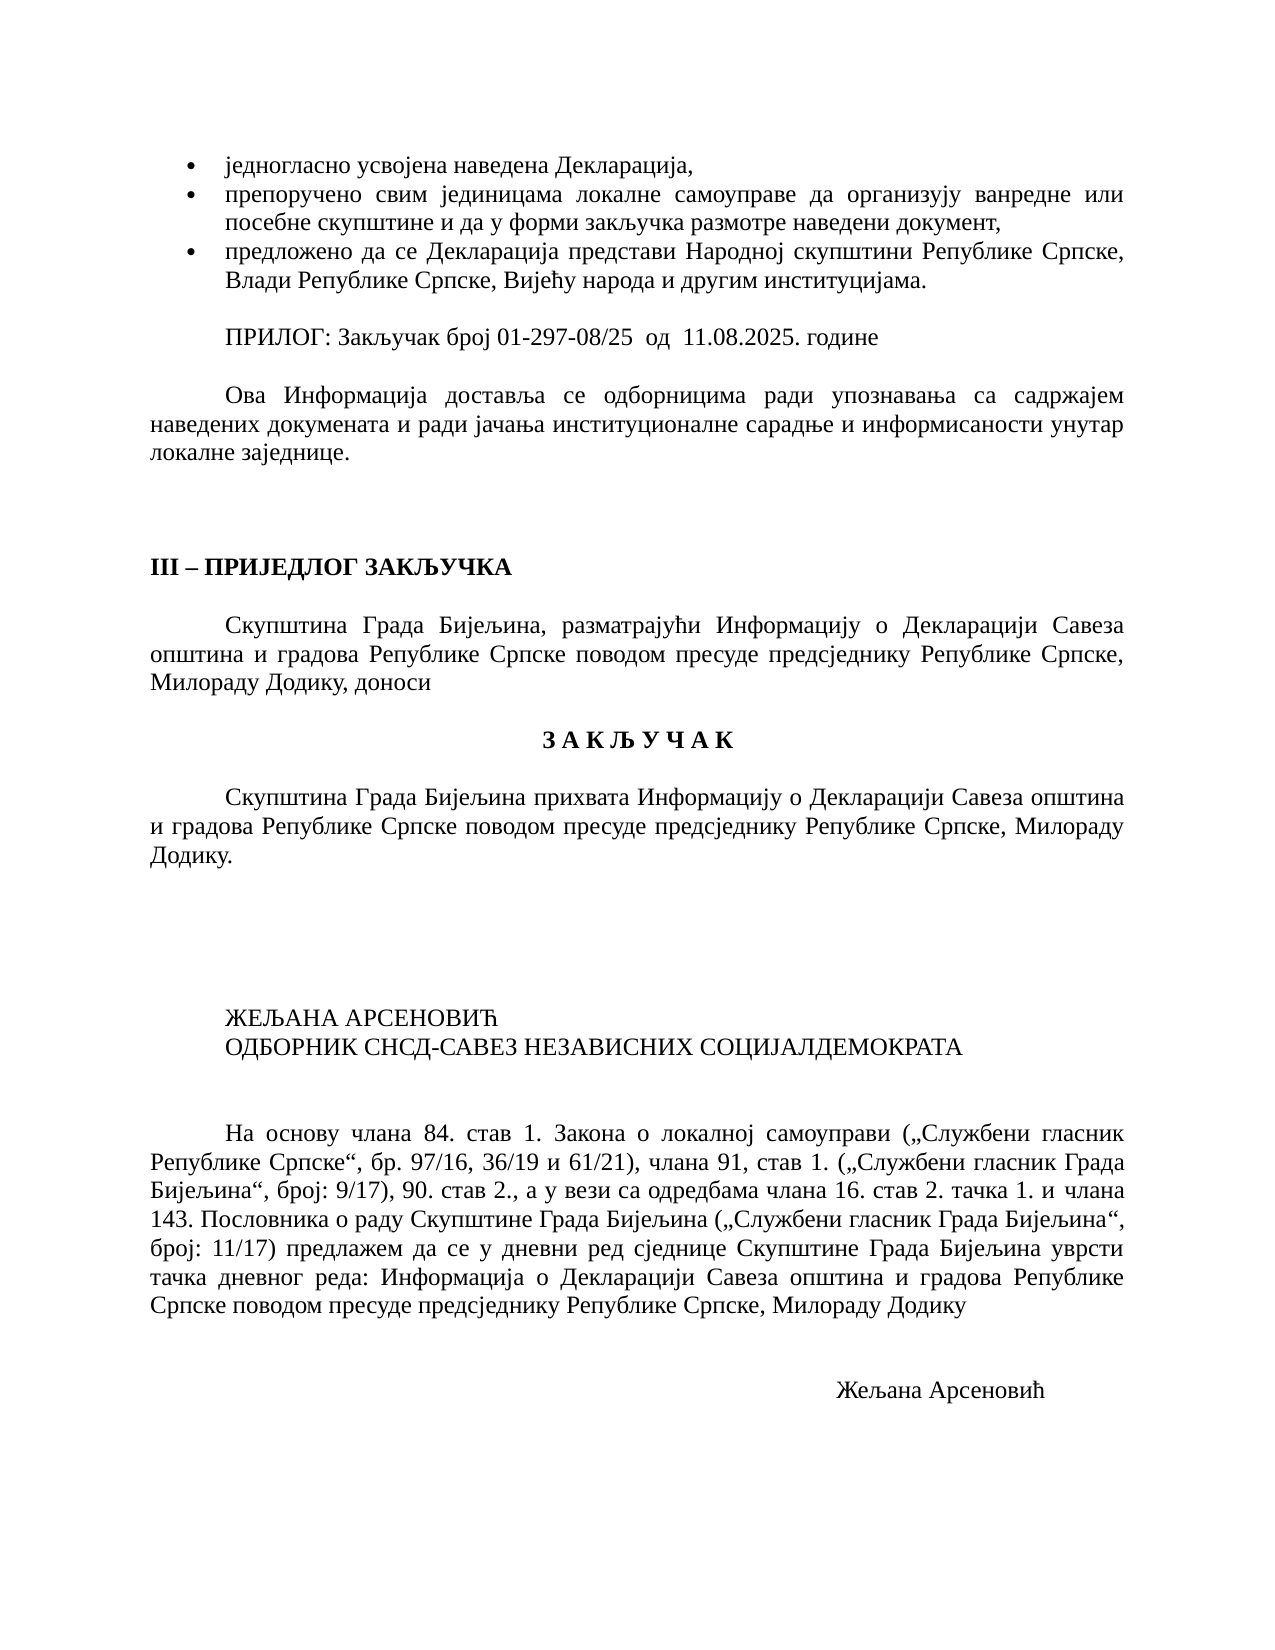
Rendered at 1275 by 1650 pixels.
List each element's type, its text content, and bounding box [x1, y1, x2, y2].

text Скупштина Града Бијељина прихвата Информацију о Декларацији Савеза општина и градова Републике Српске поводом пресуде предсједнику Републике Српске, Милораду Додику. [150, 782, 1125, 869]
list једногласно усвојена наведена Декларација, [187, 150, 1125, 179]
text III – ПРИЈЕДЛОГ ЗАКЉУЧКА [150, 552, 1125, 581]
text Ова Информација доставља се одборницима ради упознавања са садржајем наведених докумената и ради јачања институционалне сарадње и информисаности унутар локалне заједнице. [150, 380, 1125, 466]
text ЖЕЉАНА АРСЕНОВИЋ [150, 1003, 1125, 1032]
list предложено да се Декларација представи Народној скупштини Републике Српске, Влади Републике Српске, Вијећу народа и другим институцијама. [187, 236, 1125, 294]
list препоручено свим јединицама локалне самоуправе да организују ванредне или посебне скупштине и да у форми закључка размотре наведени документ, [187, 179, 1125, 236]
text Жељана Арсеновић [150, 1375, 1125, 1404]
text Скупштина Града Бијељина, разматрајући Информацију о Декларацији Савеза општина и градова Републике Српске поводом пресуде предсједнику Републике Српске, Милораду Додику, доноси [150, 610, 1125, 696]
text ОДБОРНИК СНСД-САВЕЗ НЕЗАВИСНИХ СОЦИЈАЛДЕМОКРАТА [150, 1032, 1125, 1061]
text ПРИЛОГ: Закључак број 01-297-08/25 од 11.08.2025. године [150, 322, 1125, 351]
text З А К Љ У Ч А К [150, 725, 1125, 754]
text На основу члана 84. став 1. Закона о локалној самоуправи („Службени гласник Републике Српске“, бр. 97/16, 36/19 и 61/21), члана 91, став 1. („Службени гласник Града Бијељина“, број: 9/17), 90. став 2., а у вези са одредбама члана 16. став 2. тачка 1. и члана 143. Пословника о раду Скупштине Града Бијељина („Службени гласник Града Бијељина“, број: 11/17) предлажем да се у дневни ред сједнице Скупштине Града Бијељина уврсти тачка дневног реда: Информација о Декларацији Савеза општина и градова Републике Српске поводом пресуде предсједнику Републике Српске, Милораду Додику [150, 1118, 1125, 1319]
